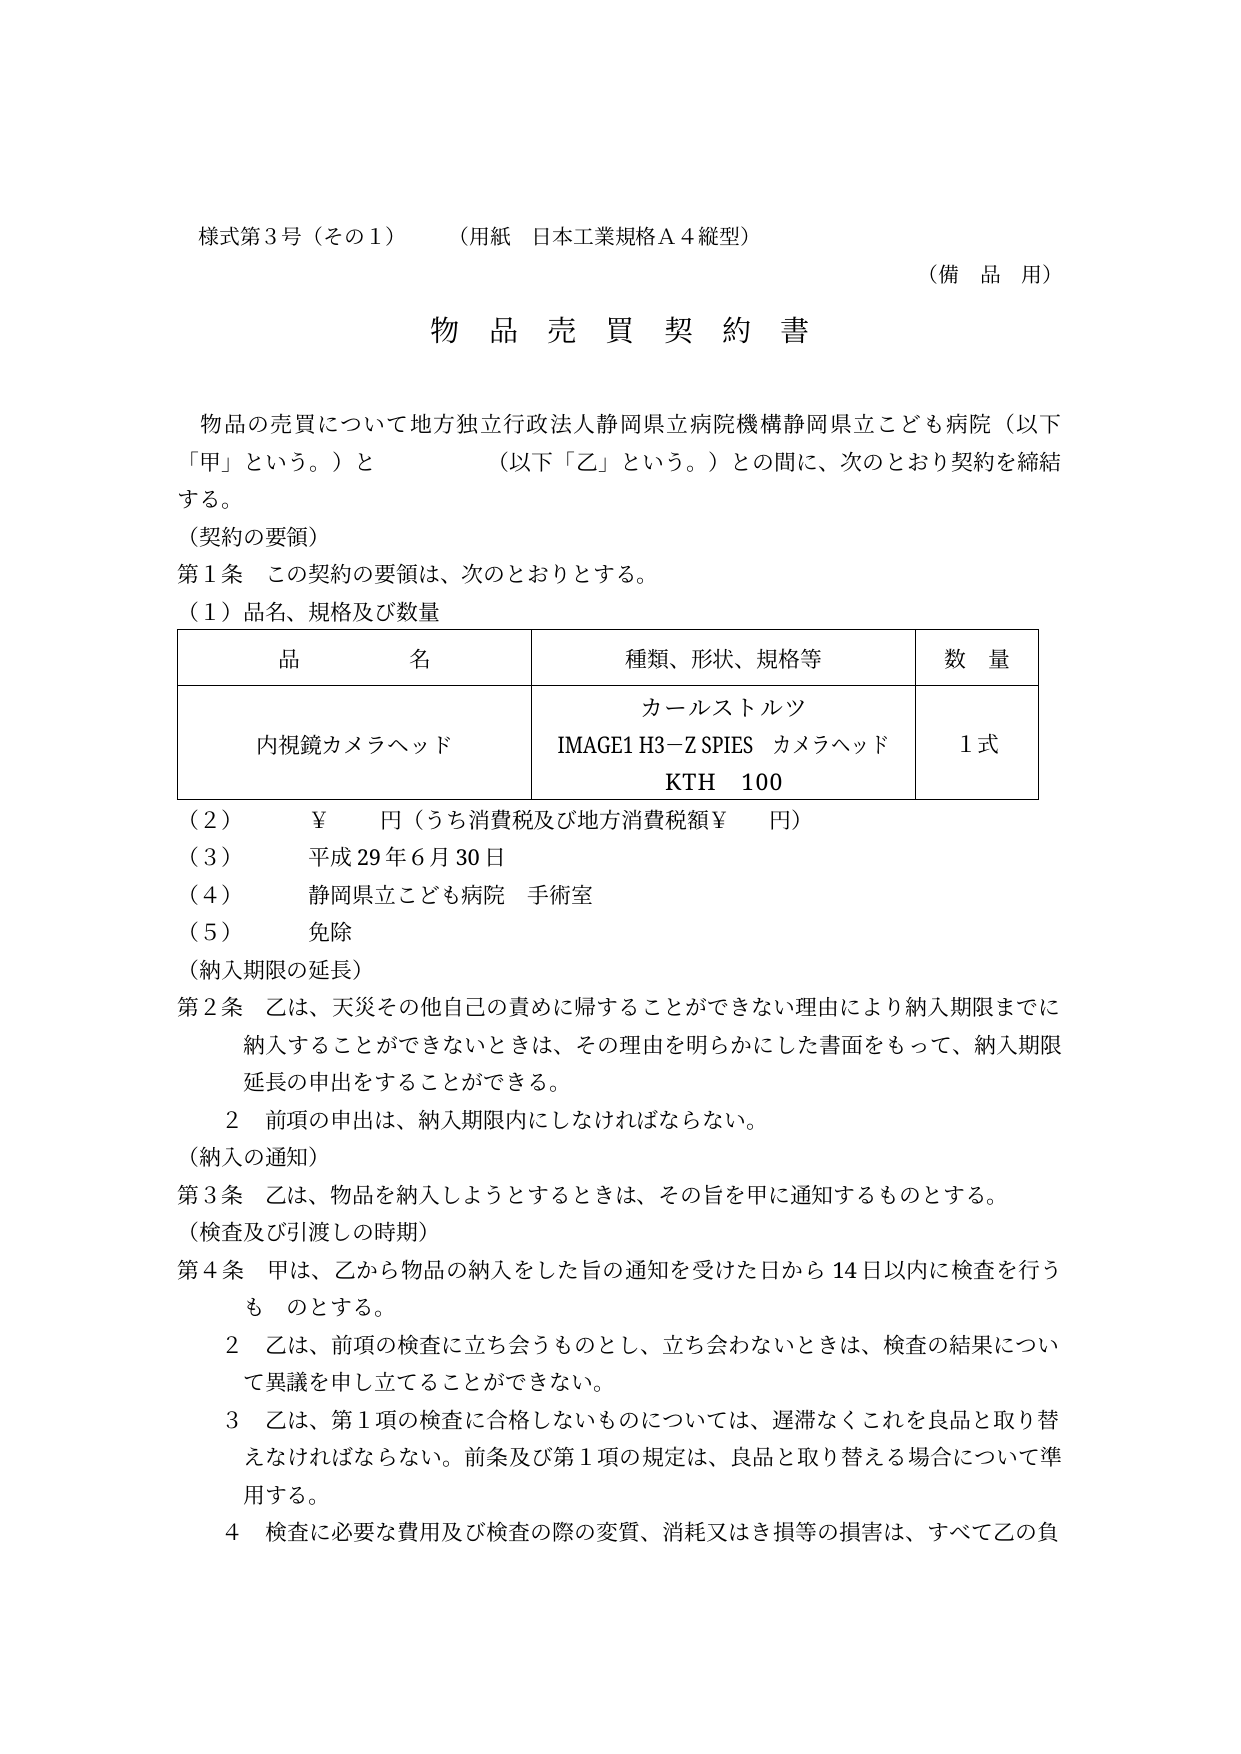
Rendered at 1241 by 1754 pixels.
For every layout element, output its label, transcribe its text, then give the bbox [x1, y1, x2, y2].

table_header 数 量 [916, 630, 1038, 685]
text （納入の通知） [177, 1137, 1063, 1175]
text （５） 免除 [177, 912, 1063, 950]
text （２） ￥ 円（うち消費税及び地方消費税額￥ 円） [177, 800, 1063, 837]
text ２ 前項の申出は、納入期限内にしなければならない。 [177, 1100, 1063, 1137]
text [221, 1512, 1063, 1550]
table_cell １式 [916, 686, 1038, 799]
text 第３条 乙は、物品を納入しようとするときは、その旨を甲に通知するものとする。 [177, 1175, 1063, 1212]
text 物品の売買について地方独立行政法人静岡県立病院機構静岡県立こども病院（以下「甲」という。）と （以下「乙」という。）との間に、次のとおり契約を締結する。 [177, 404, 1063, 517]
text （備 品 用） [177, 254, 1063, 292]
text 第４条 甲は、乙から物品の納入をした旨の通知を受けた日から14日以内に検査を行うも のとする。 [177, 1250, 1063, 1325]
text （納入期限の延長） [177, 950, 1063, 987]
table_cell カールストルツ IMAGE1 H3－Z SPIES カメラヘッド KTH 100 [532, 686, 915, 799]
text （１）品名、規格及び数量 [177, 592, 1063, 629]
table_header 品 名 [178, 630, 531, 685]
text （３） 平成29年６月30日 [177, 837, 1063, 875]
text 物 品 売 買 契 約 書 [177, 292, 1063, 367]
text 第１条 この契約の要領は、次のとおりとする。 [177, 554, 1063, 592]
text 様式第３号（その１） （用紙 日本工業規格Ａ４縦型） [177, 217, 1063, 254]
text （検査及び引渡しの時期） [177, 1212, 1063, 1250]
text ２ 乙は、前項の検査に立ち会うものとし、立ち会わないときは、検査の結果について異議を申し立てることができない。 [221, 1325, 1063, 1400]
text ３ 乙は、第１項の検査に合格しないものについては、遅滞なくこれを良品と取り替えなければならない。前条及び第１項の規定は、良品と取り替える場合について準用する。 [221, 1400, 1063, 1512]
text 第２条 乙は、天災その他自己の責めに帰することができない理由により納入期限までに納入することができないときは、その理由を明らかにした書面をもって、納入期限延長の申出をすることができる。 [177, 987, 1063, 1100]
table_cell 内視鏡カメラヘッド [178, 686, 531, 799]
text （４） 静岡県立こども病院 手術室 [177, 875, 1063, 912]
table_header 種類、形状、規格等 [532, 630, 915, 685]
text （契約の要領） [177, 517, 1063, 554]
